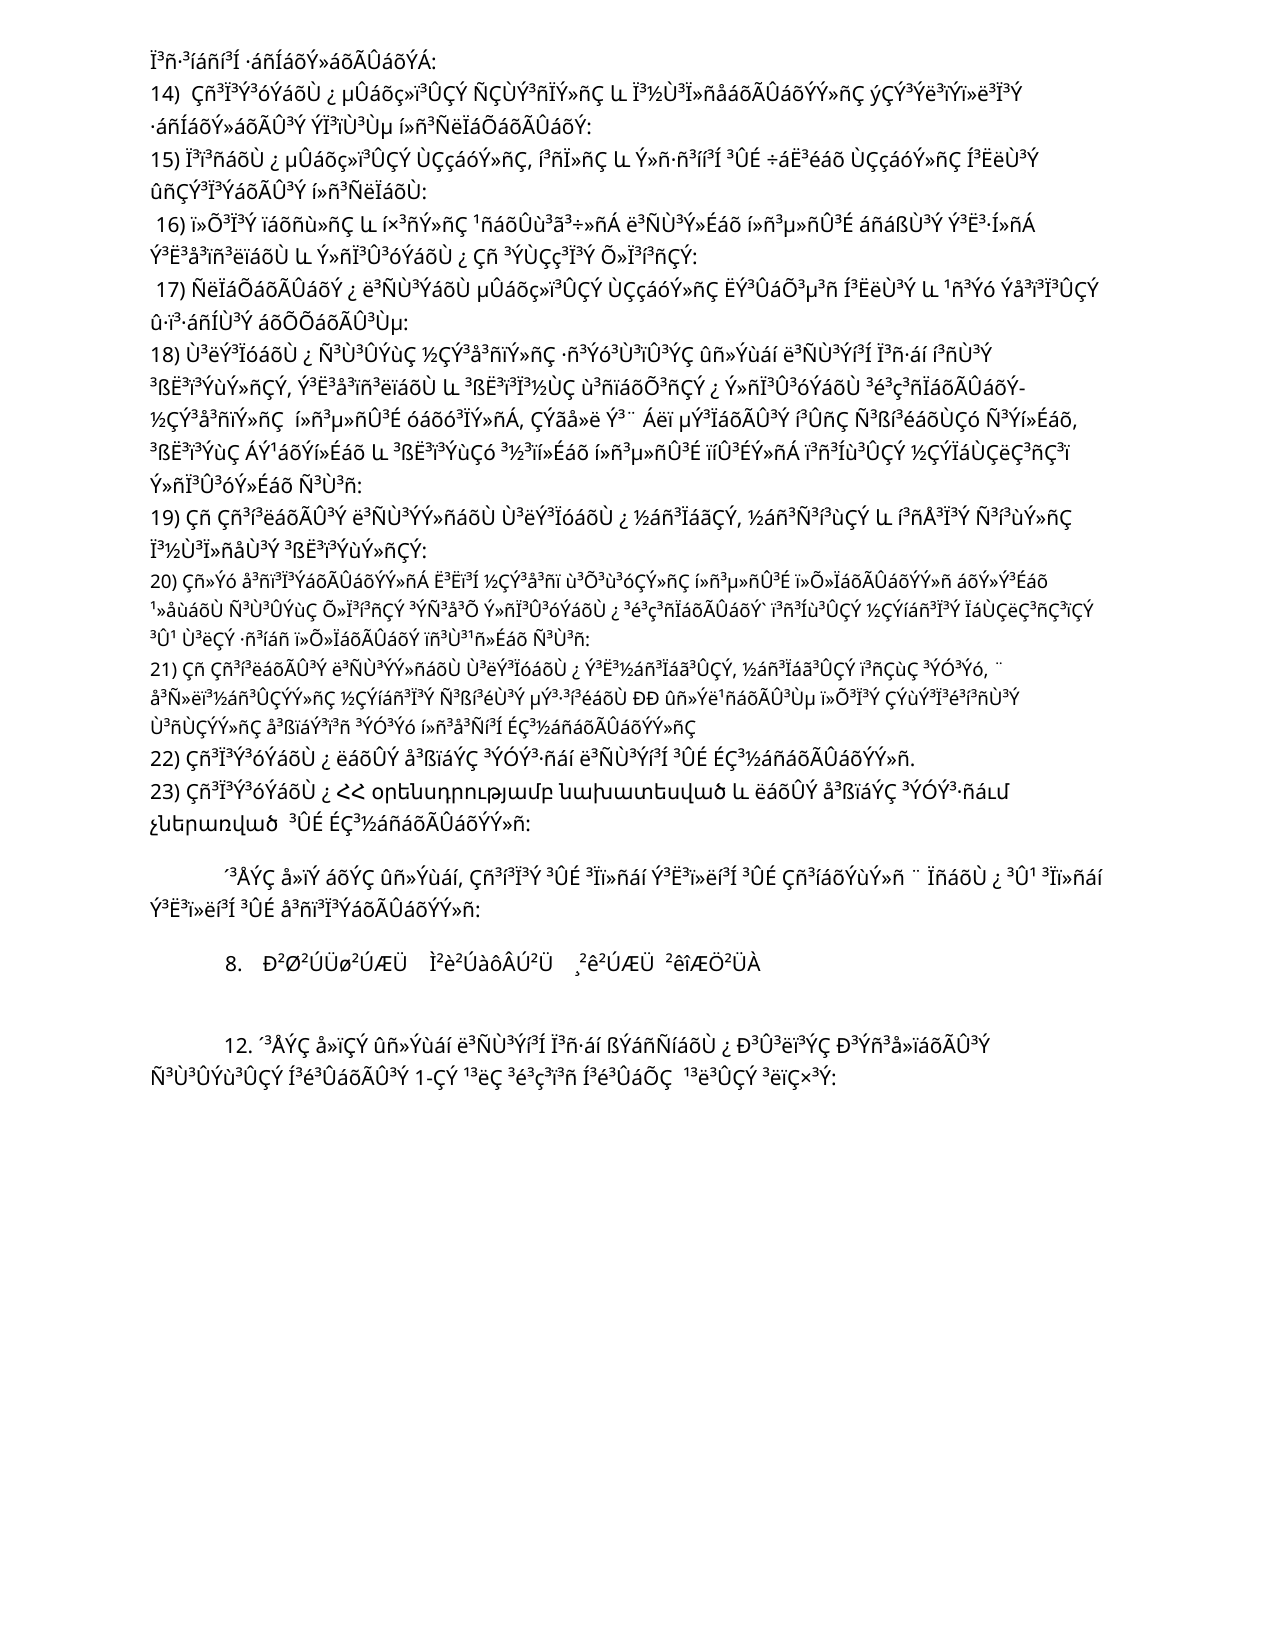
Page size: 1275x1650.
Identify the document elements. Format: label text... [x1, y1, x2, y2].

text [131, 47, 1125, 838]
list Ð²Ø²ÚÜø²ÚÆÜ Ì²è²ÚàôÂÚ²Ü ¸²ê²ÚÆÜ ²êîÆÖ²ÜÀ [225, 949, 1125, 977]
text 12. ´³ÅÝÇ å»ïÇÝ ûñ»Ýùáí ë³ÑÙ³Ýí³Í Ï³ñ·áí ßÝáñÑíáõÙ ¿ Ð³Û³ëï³ÝÇ Ð³Ýñ³å»ïáõÃÛ³Ý Ñ³Ù³ÛÝù³ÛÇÝ Í³é³ÛáõÃÛ³Ý 1-ÇÝ ¹³ëÇ ³é³ç³ï³ñ Í³é³ÛáÕÇ ¹³ë³ÛÇÝ ³ëïÇ×³Ý: [150, 1031, 1125, 1092]
text ´³ÅÝÇ å»ïÝ áõÝÇ ûñ»Ýùáí, Çñ³í³Ï³Ý ³ÛÉ ³Ïï»ñáí Ý³Ë³ï»ëí³Í ³ÛÉ Çñ³íáõÝùÝ»ñ ¨ ÏñáõÙ ¿ ³Û¹ ³Ïï»ñáí Ý³Ë³ï»ëí³Í ³ÛÉ å³ñï³Ï³ÝáõÃÛáõÝÝ»ñ: [150, 863, 1125, 924]
